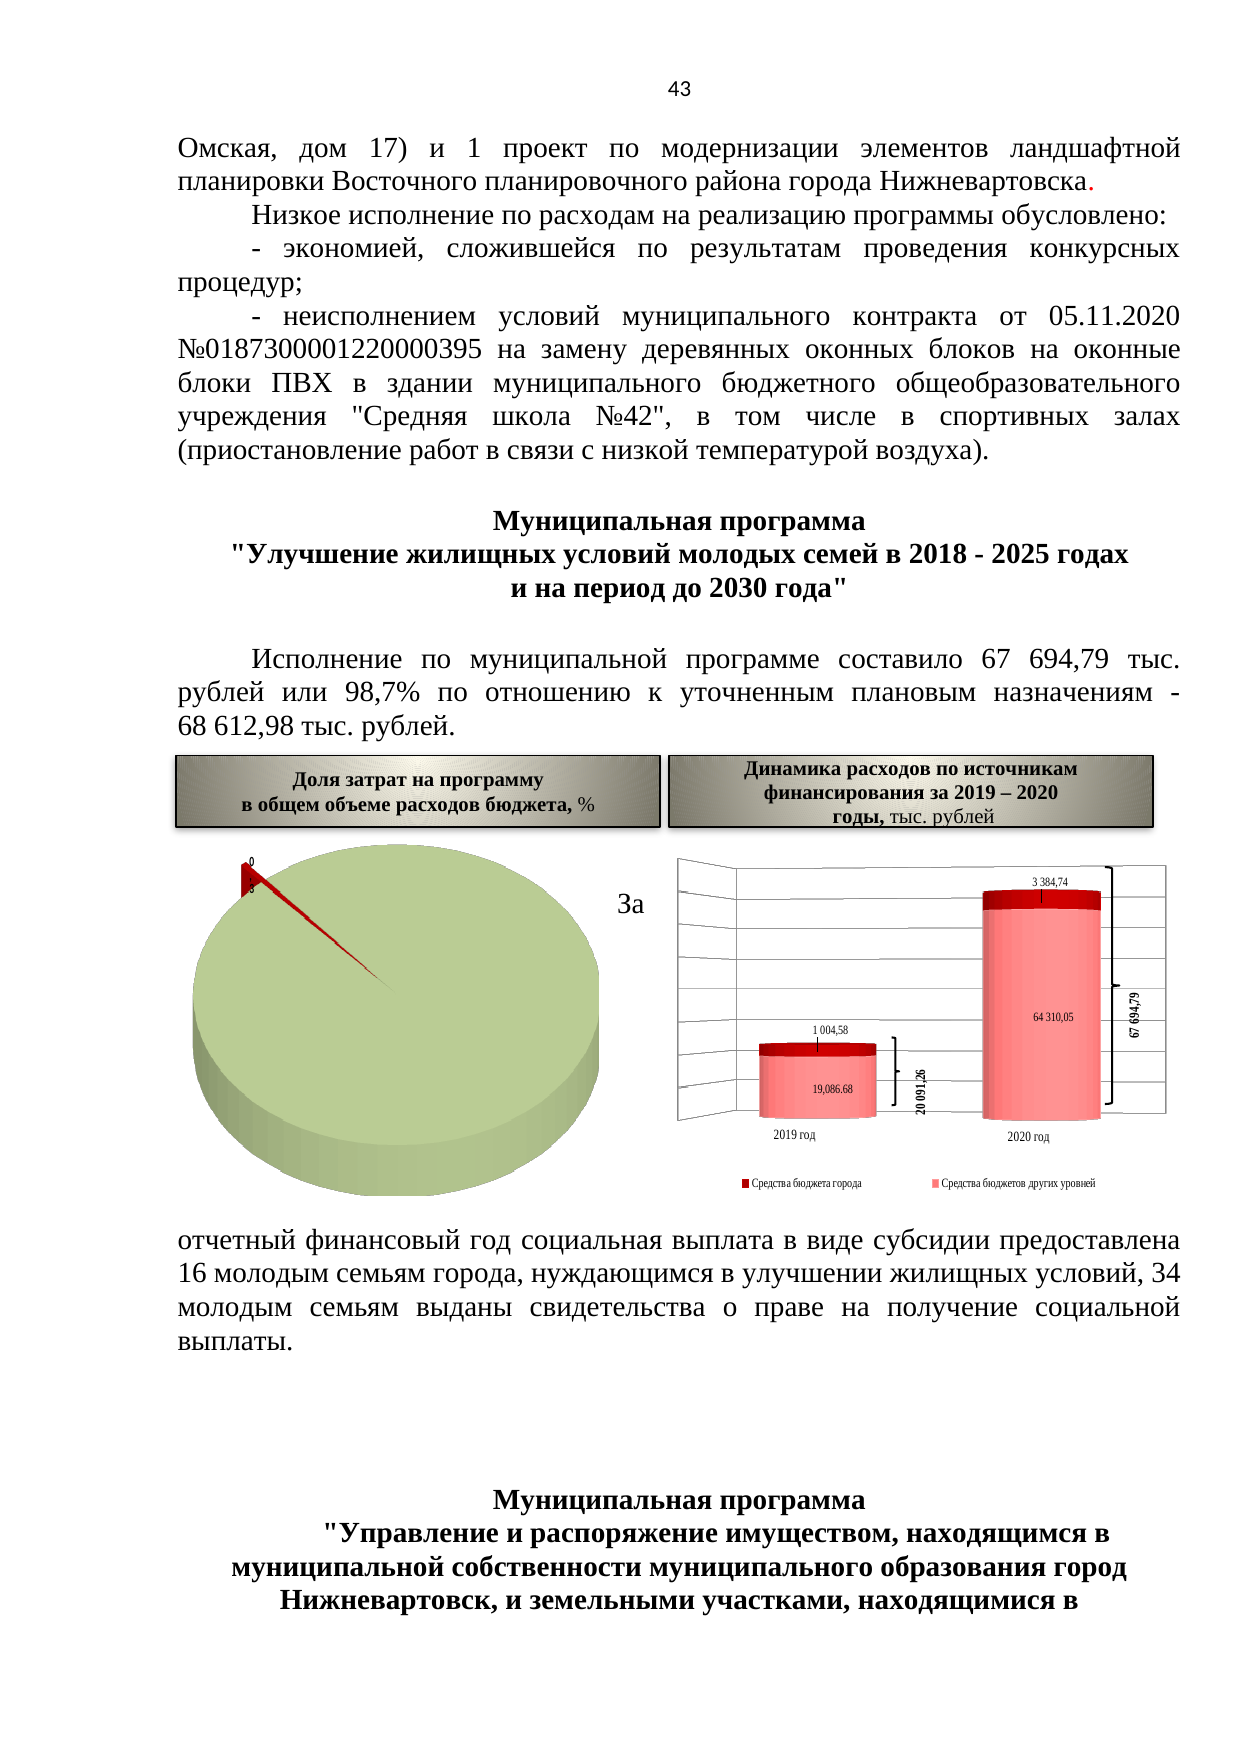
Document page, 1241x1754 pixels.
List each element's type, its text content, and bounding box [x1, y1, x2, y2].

text За отчетный финансовый год социальная выплата в виде субсидии предоставлена 16 молодым семьям города, нуждающимся в улучшении жилищных условий, 34 молодым семьям выданы свидетельства о праве на получение социальной выплаты. [177, 887, 1181, 1356]
text и на период до 2030 года" [177, 570, 1181, 603]
text Муниципальная программа [177, 1482, 1181, 1515]
text Исполнение по муниципальной программе составило 67 694,79 тыс. рублей или 98,7% по отношению к уточненным плановым назначениям - 68 612,98 тыс. рублей. [177, 641, 1181, 742]
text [177, 1515, 1181, 1616]
text - неисполнением условий муниципального контракта от 05.11.2020 №0187300001220000395 на замену деревянных оконных блоков на оконные блоки ПВХ в здании муниципального бюджетного общеобразовательного учреждения "Средняя школа №42", в том числе в спортивных залах (приостановление работ в связи с низкой температурой воздуха). [177, 298, 1181, 465]
text "Улучшение жилищных условий молодых семей в 2018 - 2025 годах [177, 536, 1181, 570]
text Муниципальная программа [177, 503, 1181, 536]
text - экономией, сложившейся по результатам проведения конкурсных процедур; [177, 231, 1181, 298]
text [177, 130, 1181, 197]
text Низкое исполнение по расходам на реализацию программы обусловлено: [177, 197, 1181, 231]
